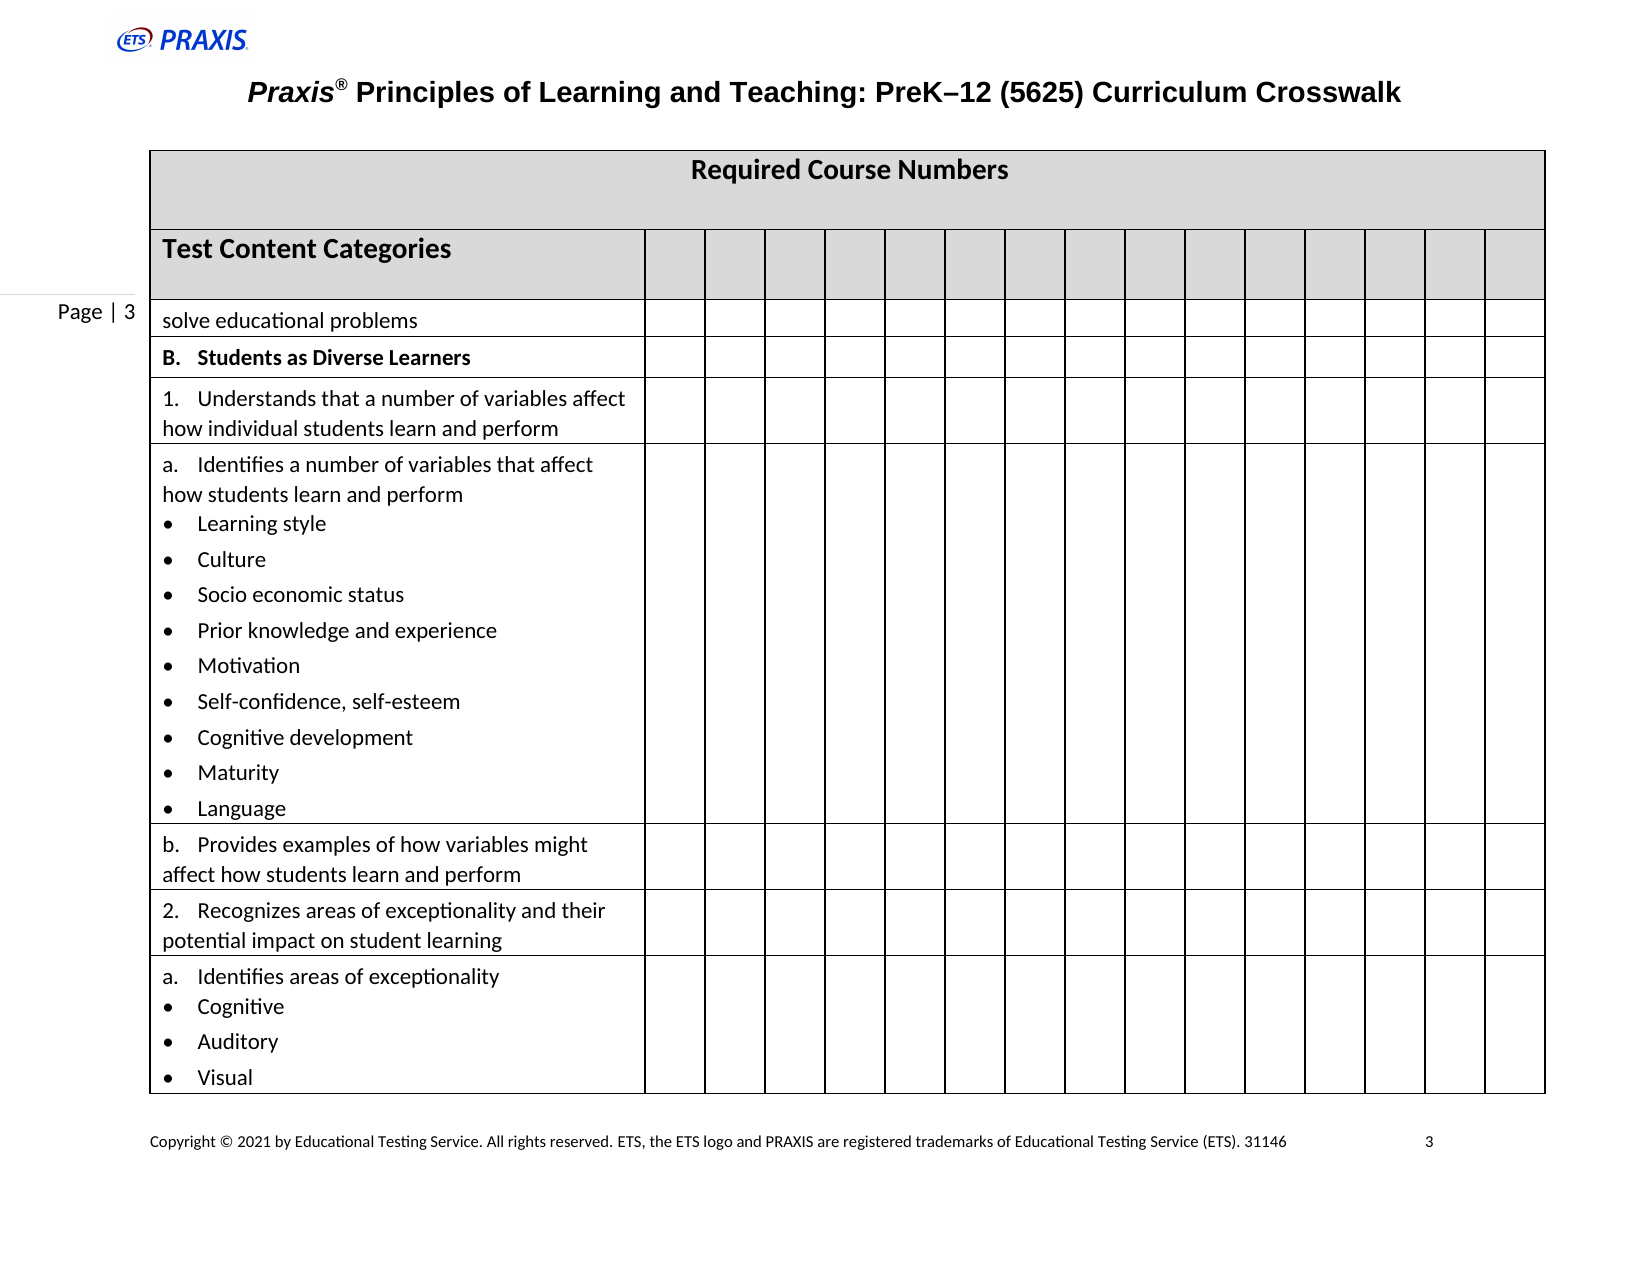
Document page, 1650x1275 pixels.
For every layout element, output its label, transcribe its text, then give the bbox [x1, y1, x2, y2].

table_cell [1126, 956, 1184, 1092]
table_cell [1366, 824, 1424, 889]
table_cell [886, 300, 944, 336]
table_cell [1486, 444, 1544, 823]
table_cell [886, 230, 944, 299]
table_cell [1306, 444, 1364, 823]
table_cell [1066, 378, 1124, 443]
table_cell [1426, 230, 1484, 299]
table_cell [1246, 444, 1304, 823]
table_cell [1486, 230, 1544, 299]
table_cell [766, 956, 824, 1092]
table_cell [1126, 378, 1184, 443]
table_cell [1006, 300, 1064, 336]
table_cell [646, 824, 704, 889]
table_cell [1066, 956, 1124, 1092]
table_cell [886, 890, 944, 955]
table_cell [1306, 824, 1364, 889]
table_cell [646, 444, 704, 823]
table_cell [886, 378, 944, 443]
table_cell [946, 337, 1004, 377]
table_cell [1186, 378, 1244, 443]
table_cell [766, 824, 824, 889]
table_cell [1366, 444, 1424, 823]
table_cell [1426, 300, 1484, 336]
table_cell [1426, 444, 1484, 823]
table_cell [1366, 890, 1424, 955]
table_cell 1. Understands that a number of variables affect how individual students learn and perform [151, 378, 644, 443]
table_cell [1126, 824, 1184, 889]
table_cell [886, 956, 944, 1092]
table_cell [766, 337, 824, 377]
table_cell [826, 890, 884, 955]
table_cell [1366, 337, 1424, 377]
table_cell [151, 300, 644, 336]
table_cell [706, 956, 764, 1092]
table_cell [1006, 956, 1064, 1092]
table_cell [1306, 337, 1364, 377]
table_cell [946, 444, 1004, 823]
table_cell Test Content Categories [151, 230, 644, 299]
table_cell [766, 890, 824, 955]
table_cell [826, 824, 884, 889]
table_cell [706, 444, 764, 823]
table_cell 2. Recognizes areas of exceptionality and their potential impact on student learning [151, 890, 644, 955]
table_cell [1066, 824, 1124, 889]
table_cell [1066, 890, 1124, 955]
table_cell [1246, 824, 1304, 889]
table_cell [826, 300, 884, 336]
table_cell [1126, 300, 1184, 336]
table_cell [646, 337, 704, 377]
table_cell [1066, 230, 1124, 299]
table_cell [1186, 300, 1244, 336]
table_cell [1426, 890, 1484, 955]
table_cell [706, 824, 764, 889]
table_cell [1426, 824, 1484, 889]
table_cell [1306, 230, 1364, 299]
table_cell [1366, 230, 1424, 299]
table_cell [1066, 337, 1124, 377]
table_cell [646, 378, 704, 443]
table_cell [1486, 337, 1544, 377]
table_cell [1186, 824, 1244, 889]
table_cell [1246, 300, 1304, 336]
table_cell [826, 337, 884, 377]
table_cell a. Identifies a number of variables that affect how students learn and perform • Learning style • Culture • Socio economic status • Prior knowledge and experience • Motivation • Self-confidence, self-esteem • Cognitive development • Maturity • Language [151, 444, 644, 823]
table_cell [1486, 824, 1544, 889]
table_cell [1006, 890, 1064, 955]
table_cell [886, 337, 944, 377]
table_cell [946, 230, 1004, 299]
table_cell [646, 890, 704, 955]
table_cell [1066, 300, 1124, 336]
table_cell [706, 337, 764, 377]
table_cell [1006, 824, 1064, 889]
table_cell [646, 230, 704, 299]
table_cell [706, 890, 764, 955]
table_cell [1186, 337, 1244, 377]
table_cell [1366, 956, 1424, 1092]
table_cell [1006, 230, 1064, 299]
table_cell [1186, 890, 1244, 955]
table_cell [946, 300, 1004, 336]
table_cell [826, 230, 884, 299]
table_cell [946, 956, 1004, 1092]
table_cell [886, 444, 944, 823]
table_cell [766, 378, 824, 443]
table_cell [706, 300, 764, 336]
table_cell [1306, 890, 1364, 955]
table_cell [1246, 230, 1304, 299]
table_cell [1246, 890, 1304, 955]
table_header Required Course Numbers [151, 151, 1544, 229]
table_cell b. Provides examples of how variables might affect how students learn and perform [151, 824, 644, 889]
table_cell [646, 300, 704, 336]
table_cell [826, 956, 884, 1092]
table_cell [1066, 444, 1124, 823]
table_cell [151, 956, 644, 1092]
table_cell [766, 444, 824, 823]
table_cell [766, 300, 824, 336]
table_cell [1486, 956, 1544, 1092]
table_cell [1426, 956, 1484, 1092]
table_cell [1126, 444, 1184, 823]
table_cell [706, 230, 764, 299]
table_cell [1006, 444, 1064, 823]
table_cell [1426, 378, 1484, 443]
table_cell [1306, 300, 1364, 336]
table_cell [1306, 956, 1364, 1092]
table_cell [1006, 378, 1064, 443]
table_cell [646, 956, 704, 1092]
table_cell [946, 378, 1004, 443]
table_cell [1486, 378, 1544, 443]
table_cell [826, 444, 884, 823]
table_cell [1366, 378, 1424, 443]
table_cell [1126, 890, 1184, 955]
table_cell [766, 230, 824, 299]
table_cell [1486, 890, 1544, 955]
table_cell [1486, 300, 1544, 336]
table_cell [1126, 230, 1184, 299]
table_cell [1186, 956, 1244, 1092]
table_cell [706, 378, 764, 443]
table_cell [1126, 337, 1184, 377]
table_cell [1426, 337, 1484, 377]
table_cell [1006, 337, 1064, 377]
table_cell [1186, 444, 1244, 823]
table_cell [1246, 337, 1304, 377]
table_cell [826, 378, 884, 443]
table_cell [1366, 300, 1424, 336]
table_cell [1306, 378, 1364, 443]
table_cell [946, 824, 1004, 889]
table_cell [946, 890, 1004, 955]
table_cell B. Students as Diverse Learners [151, 337, 644, 377]
table_cell [1246, 378, 1304, 443]
table_cell [1186, 230, 1244, 299]
table_cell [1246, 956, 1304, 1092]
table_cell [886, 824, 944, 889]
picture [107, 12, 257, 67]
